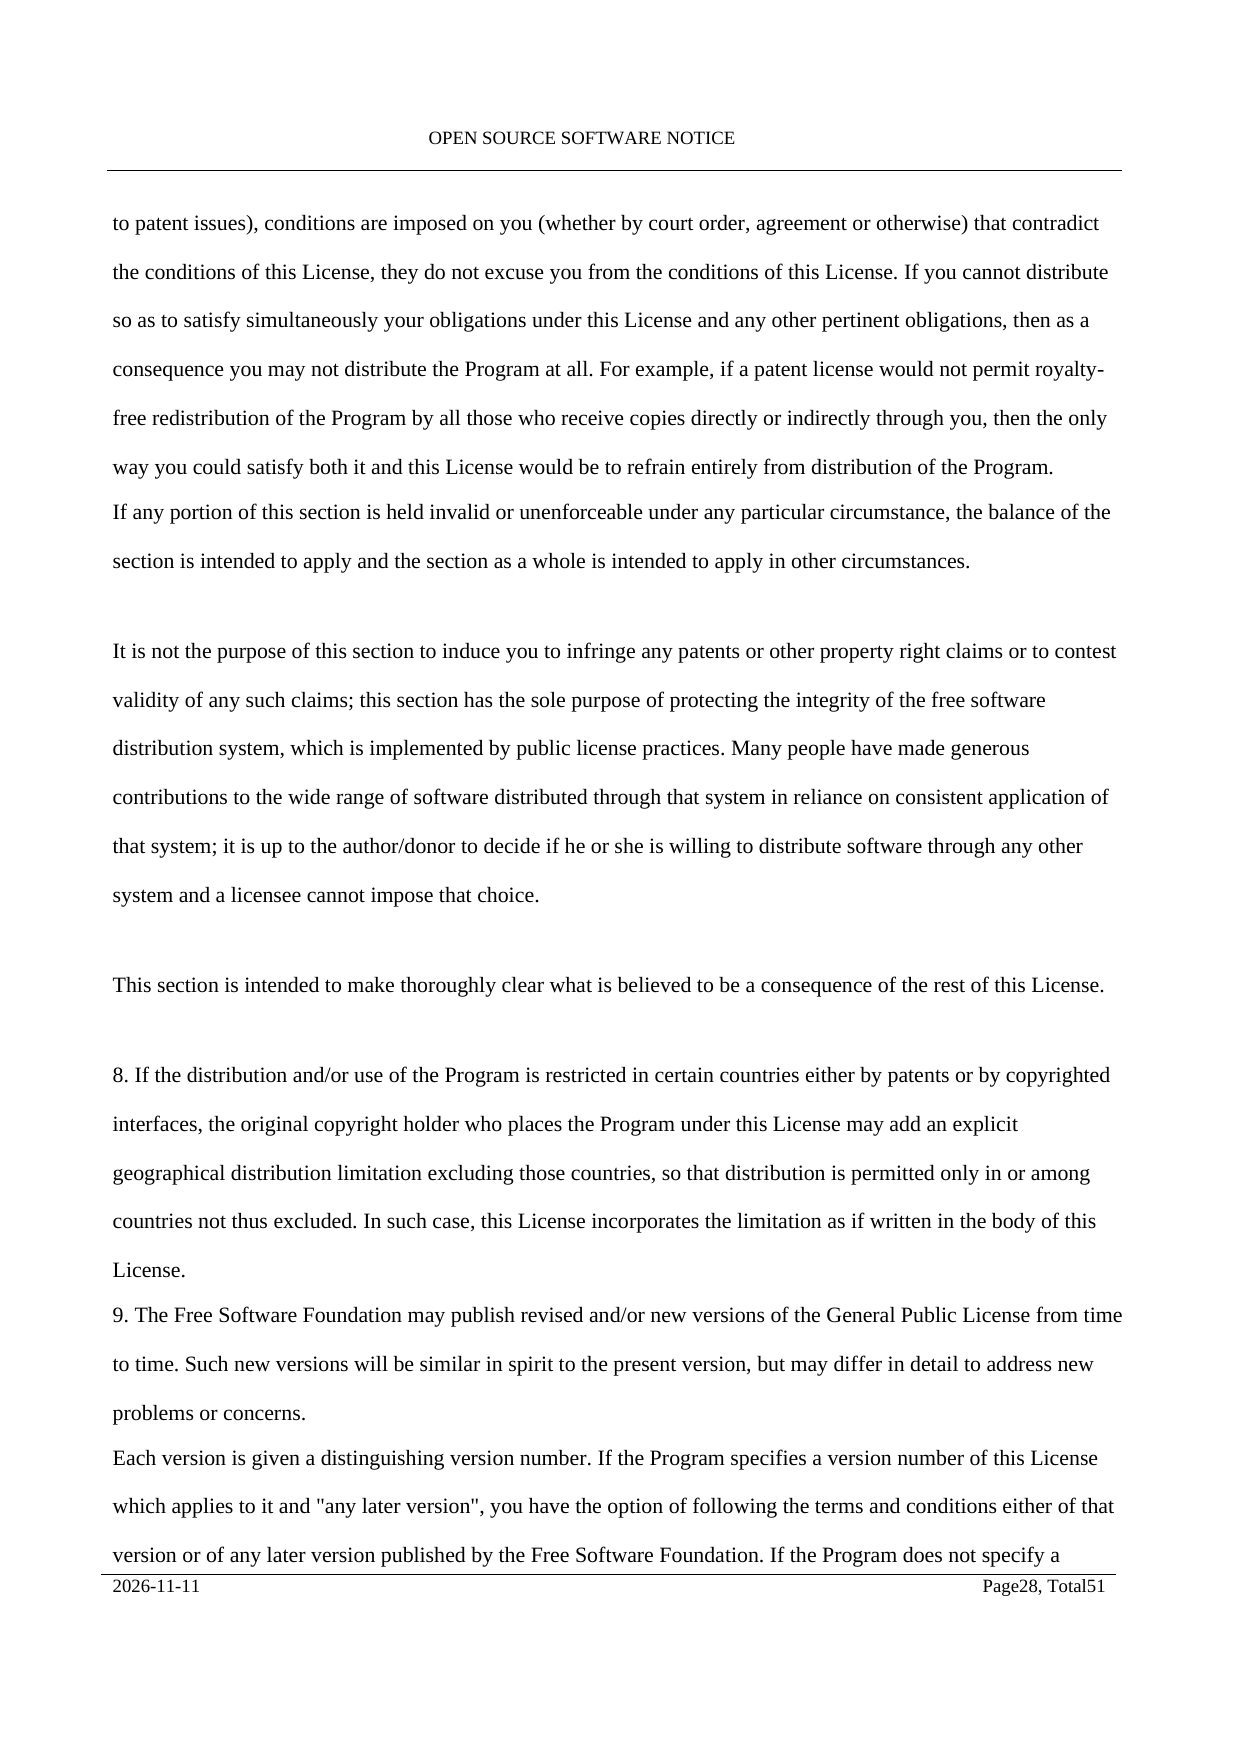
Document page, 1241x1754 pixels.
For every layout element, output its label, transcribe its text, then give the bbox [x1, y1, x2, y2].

text 8. If the distribution and/or use of the Program is restricted in certain countries either by patents or by copyrighted interfaces, the original copyright holder who places the Program under this License may add an explicit geographical distribution limitation excluding those countries, so that distribution is permitted only in or among countries not thus excluded. In such case, this License incorporates the limitation as if written in the body of this License. [112, 1058, 1128, 1286]
text It is not the purpose of this section to induce you to infringe any patents or other property right claims or to contest validity of any such claims; this section has the sole purpose of protecting the integrity of the free software distribution system, which is implemented by public license practices. Many people have made generous contributions to the wide range of software distributed through that system in reliance on consistent application of that system; it is up to the author/donor to decide if he or she is willing to distribute software through any other system and a licensee cannot impose that choice. [112, 634, 1128, 910]
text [112, 206, 1128, 483]
text This section is intended to make thoroughly clear what is believed to be a consequence of the rest of this License. [112, 968, 1128, 1001]
text 9. The Free Software Foundation may publish revised and/or new versions of the General Public License from time to time. Such new versions will be similar in spirit to the present version, but may differ in detail to address new problems or concerns. [112, 1298, 1128, 1428]
text If any portion of this section is held invalid or unenforceable under any particular circumstance, the balance of the section is intended to apply and the section as a whole is intended to apply in other circumstances. [112, 495, 1128, 576]
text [112, 1441, 1128, 1571]
